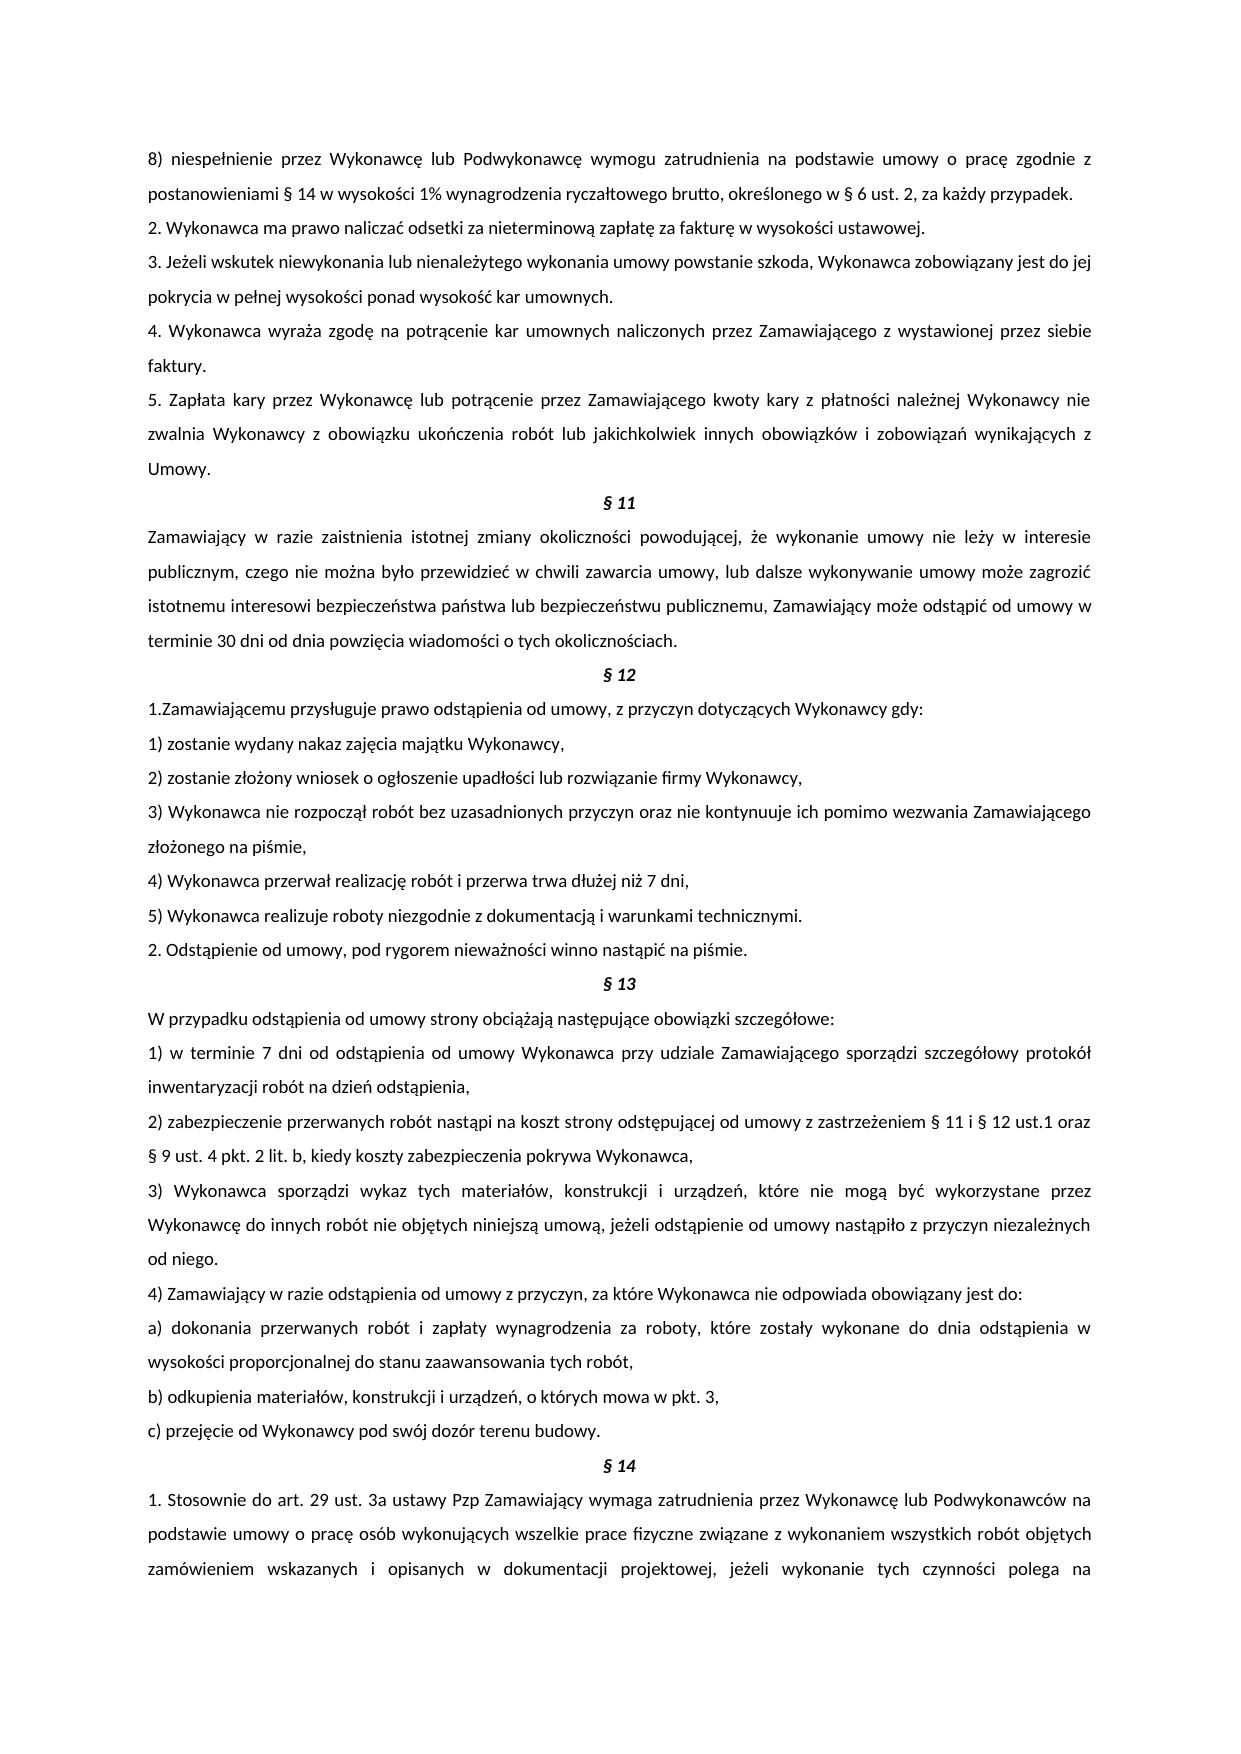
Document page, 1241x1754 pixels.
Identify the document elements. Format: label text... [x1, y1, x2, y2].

text § 12 [148, 663, 1093, 686]
text 3) Wykonawca nie rozpoczął robót bez uzasadnionych przyczyn oraz nie kontynuuje ich pomimo wezwania Zamawiającego złożonego na piśmie, [148, 801, 1093, 858]
text 2. Odstąpienie od umowy, pod rygorem nieważności winno nastąpić na piśmie. [148, 938, 1093, 961]
text 4. Wykonawca wyraża zgodę na potrącenie kar umownych naliczonych przez Zamawiającego z wystawionej przez siebie faktury. [148, 319, 1093, 377]
text § 13 [148, 973, 1093, 996]
text 4) Zamawiający w razie odstąpienia od umowy z przyczyn, za które Wykonawca nie odpowiada obowiązany jest do: [148, 1282, 1093, 1305]
text c) przejęcie od Wykonawcy pod swój dozór terenu budowy. [148, 1419, 1093, 1442]
text 5. Zapłata kary przez Wykonawcę lub potrącenie przez Zamawiającego kwoty kary z płatności należnej Wykonawcy nie zwalnia Wykonawcy z obowiązku ukończenia robót lub jakichkolwiek innych obowiązków i zobowiązań wynikających z Umowy. [148, 388, 1093, 480]
text 8) niespełnienie przez Wykonawcę lub Podwykonawcę wymogu zatrudnienia na podstawie umowy o pracę zgodnie z postanowieniami § 14 w wysokości 1% wynagrodzenia ryczałtowego brutto, określonego w § 6 ust. 2, za każdy przypadek. [148, 148, 1093, 205]
text b) odkupienia materiałów, konstrukcji i urządzeń, o których mowa w pkt. 3, [148, 1385, 1093, 1408]
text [148, 1488, 1093, 1580]
text 1) w terminie 7 dni od odstąpienia od umowy Wykonawca przy udziale Zamawiającego sporządzi szczegółowy protokół inwentaryzacji robót na dzień odstąpienia, [148, 1041, 1093, 1099]
text 1.Zamawiającemu przysługuje prawo odstąpienia od umowy, z przyczyn dotyczących Wykonawcy gdy: [148, 698, 1093, 721]
text § 11 [148, 491, 1093, 514]
text 4) Wykonawca przerwał realizację robót i przerwa trwa dłużej niż 7 dni, [148, 869, 1093, 892]
text W przypadku odstąpienia od umowy strony obciążają następujące obowiązki szczegółowe: [148, 1007, 1093, 1030]
text 3) Wykonawca sporządzi wykaz tych materiałów, konstrukcji i urządzeń, które nie mogą być wykorzystane przez Wykonawcę do innych robót nie objętych niniejszą umową, jeżeli odstąpienie od umowy nastąpiło z przyczyn niezależnych od niego. [148, 1179, 1093, 1271]
text 1) zostanie wydany nakaz zajęcia majątku Wykonawcy, [148, 732, 1093, 755]
text 2. Wykonawca ma prawo naliczać odsetki za nieterminową zapłatę za fakturę w wysokości ustawowej. [148, 216, 1093, 239]
text 5) Wykonawca realizuje roboty niezgodnie z dokumentacją i warunkami technicznymi. [148, 904, 1093, 927]
text 2) zostanie złożony wniosek o ogłoszenie upadłości lub rozwiązanie firmy Wykonawcy, [148, 766, 1093, 789]
text § 14 [148, 1454, 1093, 1477]
text 3. Jeżeli wskutek niewykonania lub nienależytego wykonania umowy powstanie szkoda, Wykonawca zobowiązany jest do jej pokrycia w pełnej wysokości ponad wysokość kar umownych. [148, 251, 1093, 308]
text Zamawiający w razie zaistnienia istotnej zmiany okoliczności powodującej, że wykonanie umowy nie leży w interesie publicznym, czego nie można było przewidzieć w chwili zawarcia umowy, lub dalsze wykonywanie umowy może zagrozić istotnemu interesowi bezpieczeństwa państwa lub bezpieczeństwu publicznemu, Zamawiający może odstąpić od umowy w terminie 30 dni od dnia powzięcia wiadomości o tych okolicznościach. [148, 526, 1093, 652]
text 2) zabezpieczenie przerwanych robót nastąpi na koszt strony odstępującej od umowy z zastrzeżeniem § 11 i § 12 ust.1 oraz § 9 ust. 4 pkt. 2 lit. b, kiedy koszty zabezpieczenia pokrywa Wykonawca, [148, 1110, 1093, 1167]
text a) dokonania przerwanych robót i zapłaty wynagrodzenia za roboty, które zostały wykonane do dnia odstąpienia w wysokości proporcjonalnej do stanu zaawansowania tych robót, [148, 1316, 1093, 1374]
